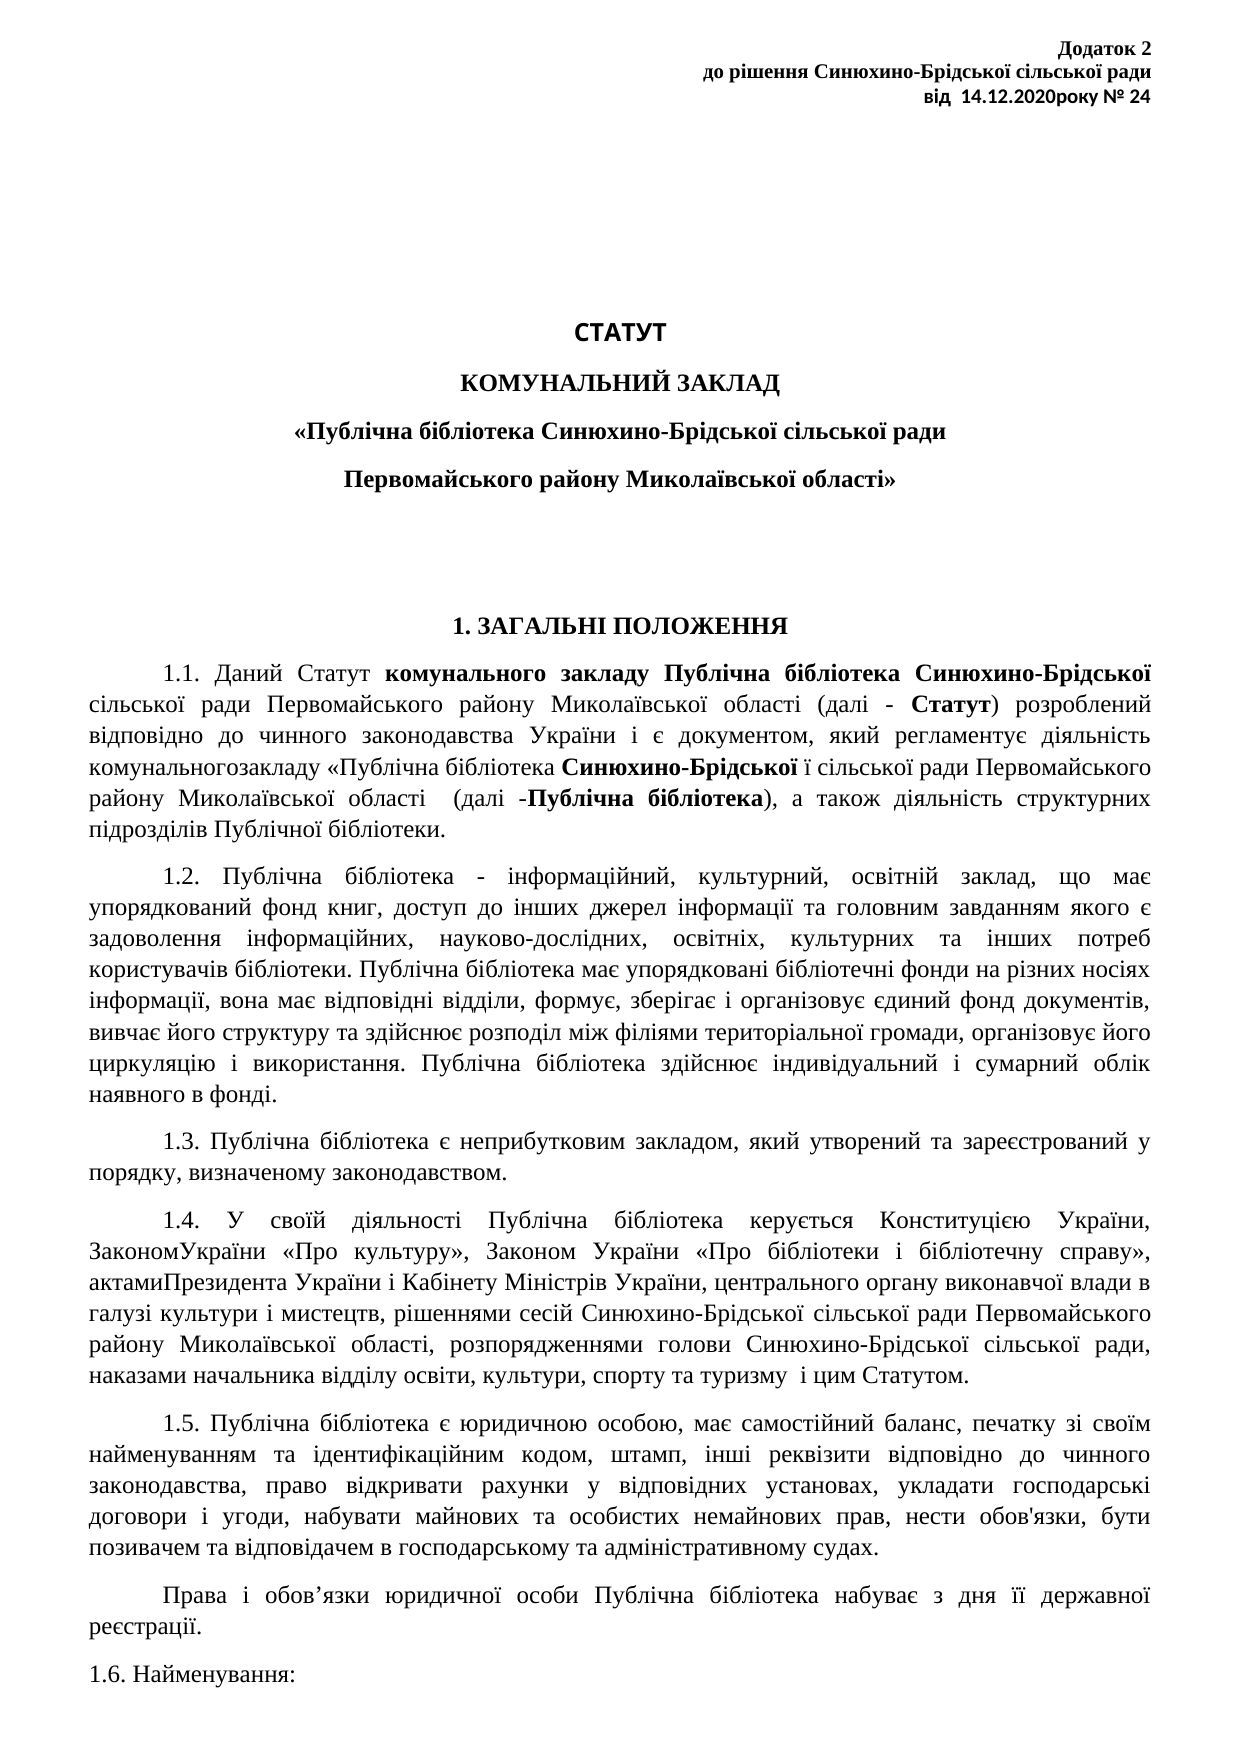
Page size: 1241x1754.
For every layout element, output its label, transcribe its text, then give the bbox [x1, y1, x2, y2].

text 1.4. У своїй діяльності Публічна бібліотека керується Конституцією України, ЗакономУкраїни «Про культуру», Законом України «Про бібліотеки і бібліотечну справу», актамиПрезидента України і Кабінету Міністрів України, центрального органу виконавчої влади в галузі культури і мистецтв, рішеннями сесій Синюхино-Брідської сільської ради Первомайського району Миколаївської області, розпорядженнями голови Синюхино-Брідської сільської ради, наказами начальника відділу освіти, культури, спорту та туризму і цим Статутом. [89, 1205, 1152, 1389]
text 1.5. Публічна бібліотека є юридичною особою, має самостійний баланс, печатку зі своїм найменуванням та ідентифікаційним кодом, штамп, інші реквізити відповідно до чинного законодавства, право відкривати рахунки у відповідних установах, укладати господарські договори і угоди, набувати майнових та особистих немайнових прав, нести обов'язки, бути позивачем та відповідачем в господарському та адміністративному судах. [89, 1408, 1152, 1561]
text 1.3. Публічна бібліотека є неприбутковим закладом, який утворений та зареєстрований у порядку, визначеному законодавством. [89, 1126, 1152, 1186]
text КОМУНАЛЬНИЙ ЗАКЛАД [89, 368, 1152, 397]
text 1.2. Публічна бібліотека - інформаційний, культурний, освітній заклад, що має упорядкований фонд книг, доступ до інших джерел інформації та головним завданням якого є задоволення інформаційних, науково-дослідних, освітніх, культурних та інших потреб користувачів бібліотеки. Публічна бібліотека має упорядковані бібліотечні фонди на різних носіях інформації, вона має відповідні відділи, формує, зберігає і організовує єдиний фонд документів, вивчає його структуру та здійснює розподіл між філіями територіальної громади, організовує його циркуляцію і використання. Публічна бібліотека здійснює індивідуальний і сумарний облік наявного в фонді. [89, 861, 1152, 1107]
text Додаток 2 [89, 35, 1152, 59]
text від 14.12.2020року № 24 [89, 83, 1152, 109]
text до рішення Синюхино-Брідської сільської ради [89, 59, 1152, 83]
text 1.6. Найменування: [89, 1659, 1152, 1687]
text 1.1. Даний Статут комунального закладу Публічна бібліотека Синюхино-Брідської сільської ради Первомайського району Миколаївської області (далі - Статут) розроблений відповідно до чинного законодавства України і є документом, який регламентує діяльність комунальногозакладу «Публічна бібліотека Синюхино-Брідської ї сільської ради Первомайського району Миколаївської області (далі -Публічна бібліотека), а також діяльність структурних підрозділів Публічної бібліотеки. [89, 658, 1152, 842]
text СТАТУТ [89, 315, 1152, 349]
text 1. ЗАГАЛЬНІ ПОЛОЖЕННЯ [89, 611, 1152, 639]
text Первомайського району Миколаївської області» [89, 464, 1152, 493]
text Права і обов’язки юридичної особи Публічна бібліотека набуває з дня її державної реєстрації. [89, 1580, 1152, 1640]
text «Публічна бібліотека Синюхино-Брідської сільської ради [89, 416, 1152, 445]
